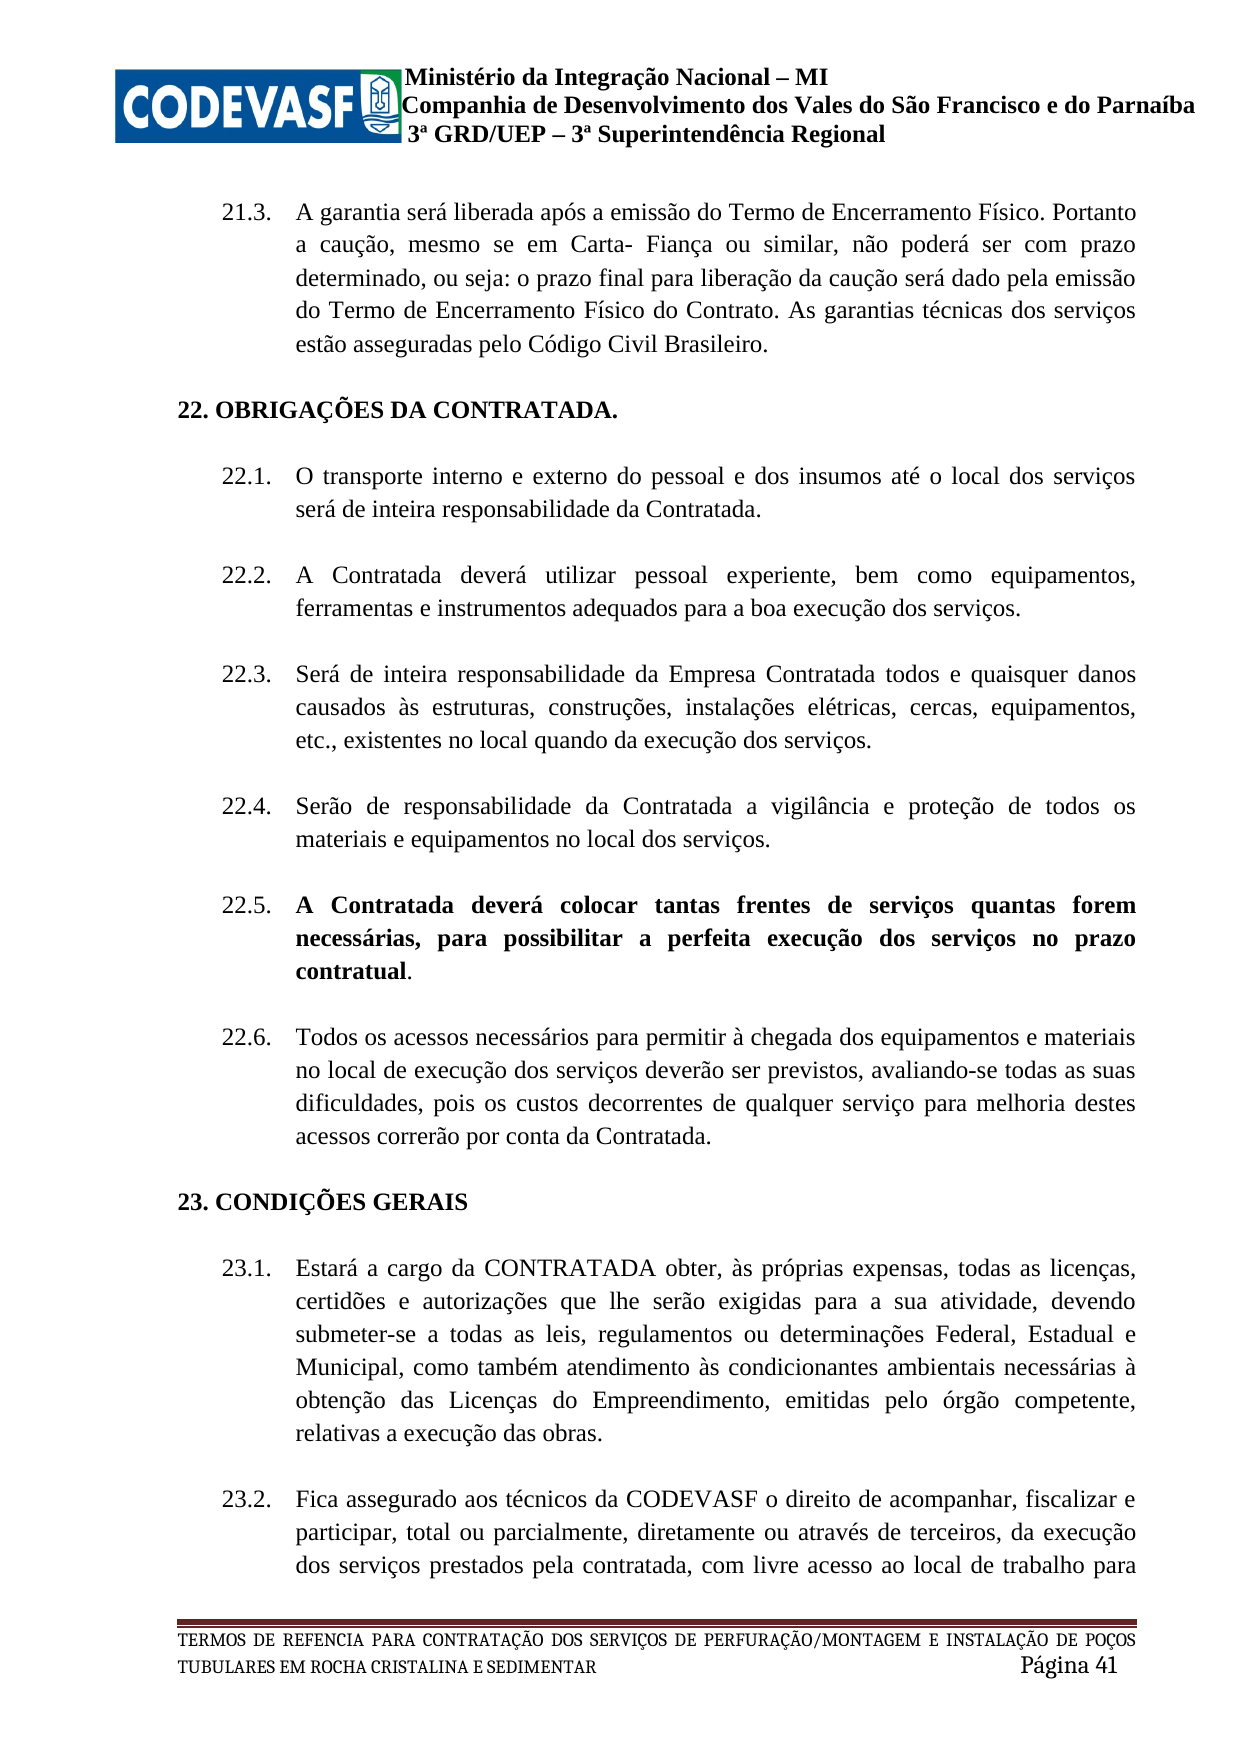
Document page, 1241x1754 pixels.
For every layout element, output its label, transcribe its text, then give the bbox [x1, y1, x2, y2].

list CONDIÇÕES GERAIS [177, 1187, 1137, 1216]
list Serão de responsabilidade da Contratada a vigilância e proteção de todos os materiais e equipamentos no local dos serviços. [222, 791, 1137, 853]
list OBRIGAÇÕES DA CONTRATADA. [177, 395, 1137, 423]
list A garantia será liberada após a emissão do Termo de Encerramento Físico. Portanto a caução, mesmo se em Carta- Fiança ou similar, não poderá ser com prazo determinado, ou seja: o prazo final para liberação da caução será dado pela emissão do Termo de Encerramento Físico do Contrato. As garantias técnicas dos serviços estão asseguradas pelo Código Civil Brasileiro. [222, 197, 1137, 357]
list O transporte interno e externo do pessoal e dos insumos até o local dos serviços será de inteira responsabilidade da Contratada. [222, 461, 1137, 522]
list Todos os acessos necessários para permitir à chegada dos equipamentos e materiais no local de execução dos serviços deverão ser previstos, avaliando-se todas as suas dificuldades, pois os custos decorrentes de qualquer serviço para melhoria destes acessos correrão por conta da Contratada. [222, 1022, 1137, 1150]
list A Contratada deverá colocar tantas frentes de serviços quantas forem necessárias, para possibilitar a perfeita execução dos serviços no prazo contratual. [222, 890, 1137, 985]
list Estará a cargo da CONTRATADA obter, às próprias expensas, todas as licenças, certidões e autorizações que lhe serão exigidas para a sua atividade, devendo submeter-se a todas as leis, regulamentos ou determinações Federal, Estadual e Municipal, como também atendimento às condicionantes ambientais necessárias à obtenção das Licenças do Empreendimento, emitidas pelo órgão competente, relativas a execução das obras. [222, 1253, 1137, 1447]
list Será de inteira responsabilidade da Empresa Contratada todos e quaisquer danos causados às estruturas, construções, instalações elétricas, cercas, equipamentos, etc., existentes no local quando da execução dos serviços. [222, 659, 1137, 754]
picture [115, 69, 402, 143]
list A Contratada deverá utilizar pessoal experiente, bem como equipamentos, ferramentas e instrumentos adequados para a boa execução dos serviços. [222, 560, 1137, 622]
